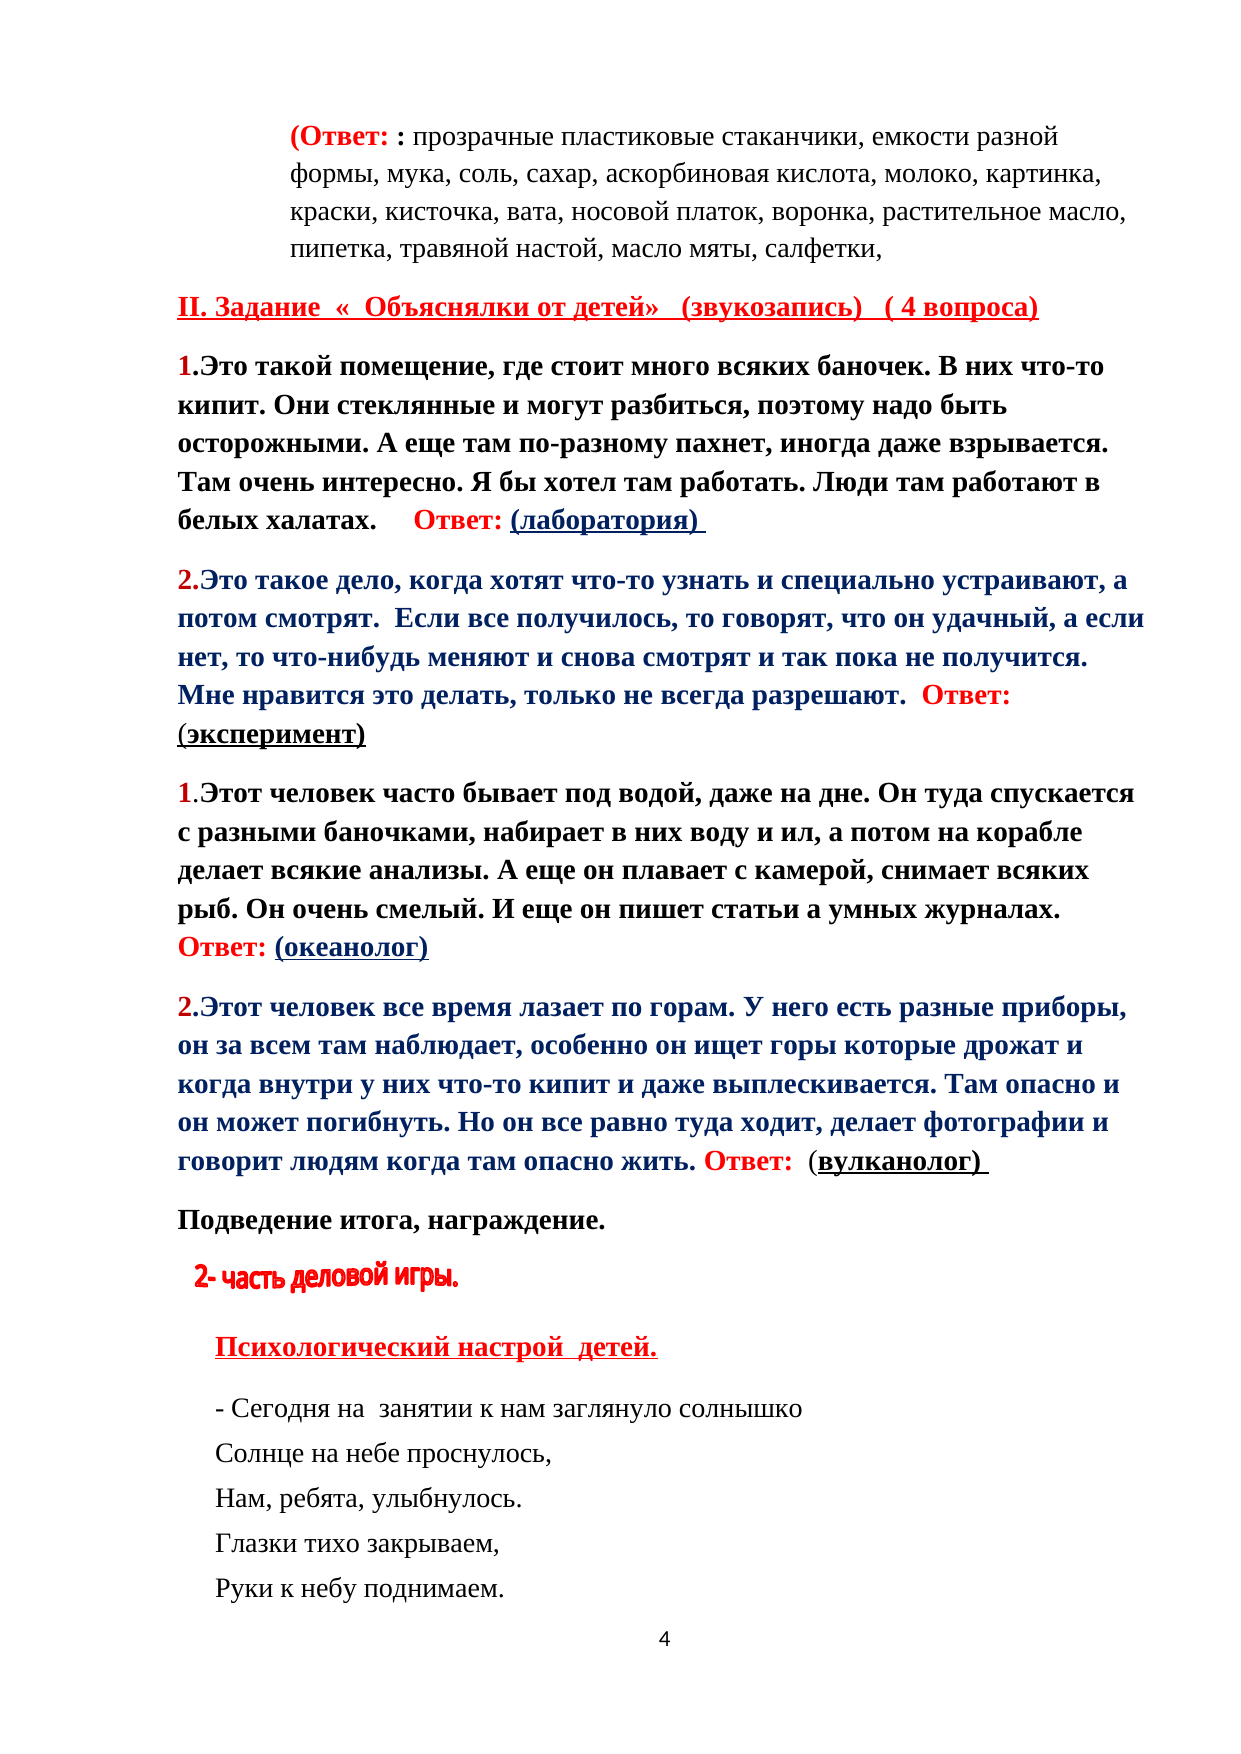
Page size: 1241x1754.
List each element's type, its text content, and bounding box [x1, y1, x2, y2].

text 1.Этот человек часто бывает под водой, даже на дне. Он туда спускается с разными баночками, набирает в них воду и ил, а потом на корабле делает всякие анализы. А еще он плавает с камерой, снимает всяких рыб. Он очень смелый. И еще он пишет статьи а умных журналах. Ответ: (океанолог) [177, 775, 1152, 963]
text Психологический настрой детей. [215, 1329, 1152, 1362]
text Солнце на небе проснулось, [215, 1436, 1152, 1469]
text Нам, ребята, улыбнулось. [215, 1481, 1152, 1513]
text II. Задание « Объяснялки от детей» (звукозапись) ( 4 вопроса) [177, 289, 1152, 322]
list (Ответ: : прозрачные пластиковые стаканчики, емкости разной формы, мука, соль, сахар, аскорбиновая кислота, молоко, картинка, краски, кисточка, вата, носовой платок, воронка, растительное масло, пипетка, травяной настой, масло мяты, салфетки, [290, 118, 1152, 263]
text Подведение итога, награждение. [177, 1202, 1152, 1236]
text Глазки тихо закрываем, [215, 1526, 1152, 1558]
text Руки к небу поднимаем. [215, 1571, 1152, 1603]
text 2.Этот человек все время лазает по горам. У него есть разные приборы, он за всем там наблюдает, особенно он ищет горы которые дрожат и когда внутри у них что-то кипит и даже выплескивается. Там опасно и он может погибнуть. Но он все равно туда ходит, делает фотографии и говорит людям когда там опасно жить. Ответ: (вулканолог) [177, 989, 1152, 1177]
text 1.Это такой помещение, где стоит много всяких баночек. В них что-то кипит. Они стеклянные и могут разбиться, поэтому надо быть осторожными. А еще там по-разному пахнет, иногда даже взрывается. Там очень интересно. Я бы хотел там работать. Люди там работают в белых халатах. Ответ: (лаборатория) [177, 348, 1152, 536]
text 2.Это такое дело, когда хотят что-то узнать и специально устраивают, а потом смотрят. Если все получилось, то говорят, что он удачный, а если нет, то что-нибудь меняют и снова смотрят и так пока не получится. Мне нравится это делать, только не всегда разрешают. Ответ: (эксперимент) [177, 562, 1152, 749]
text - Сегодня на занятии к нам заглянуло солнышко [215, 1391, 1152, 1424]
